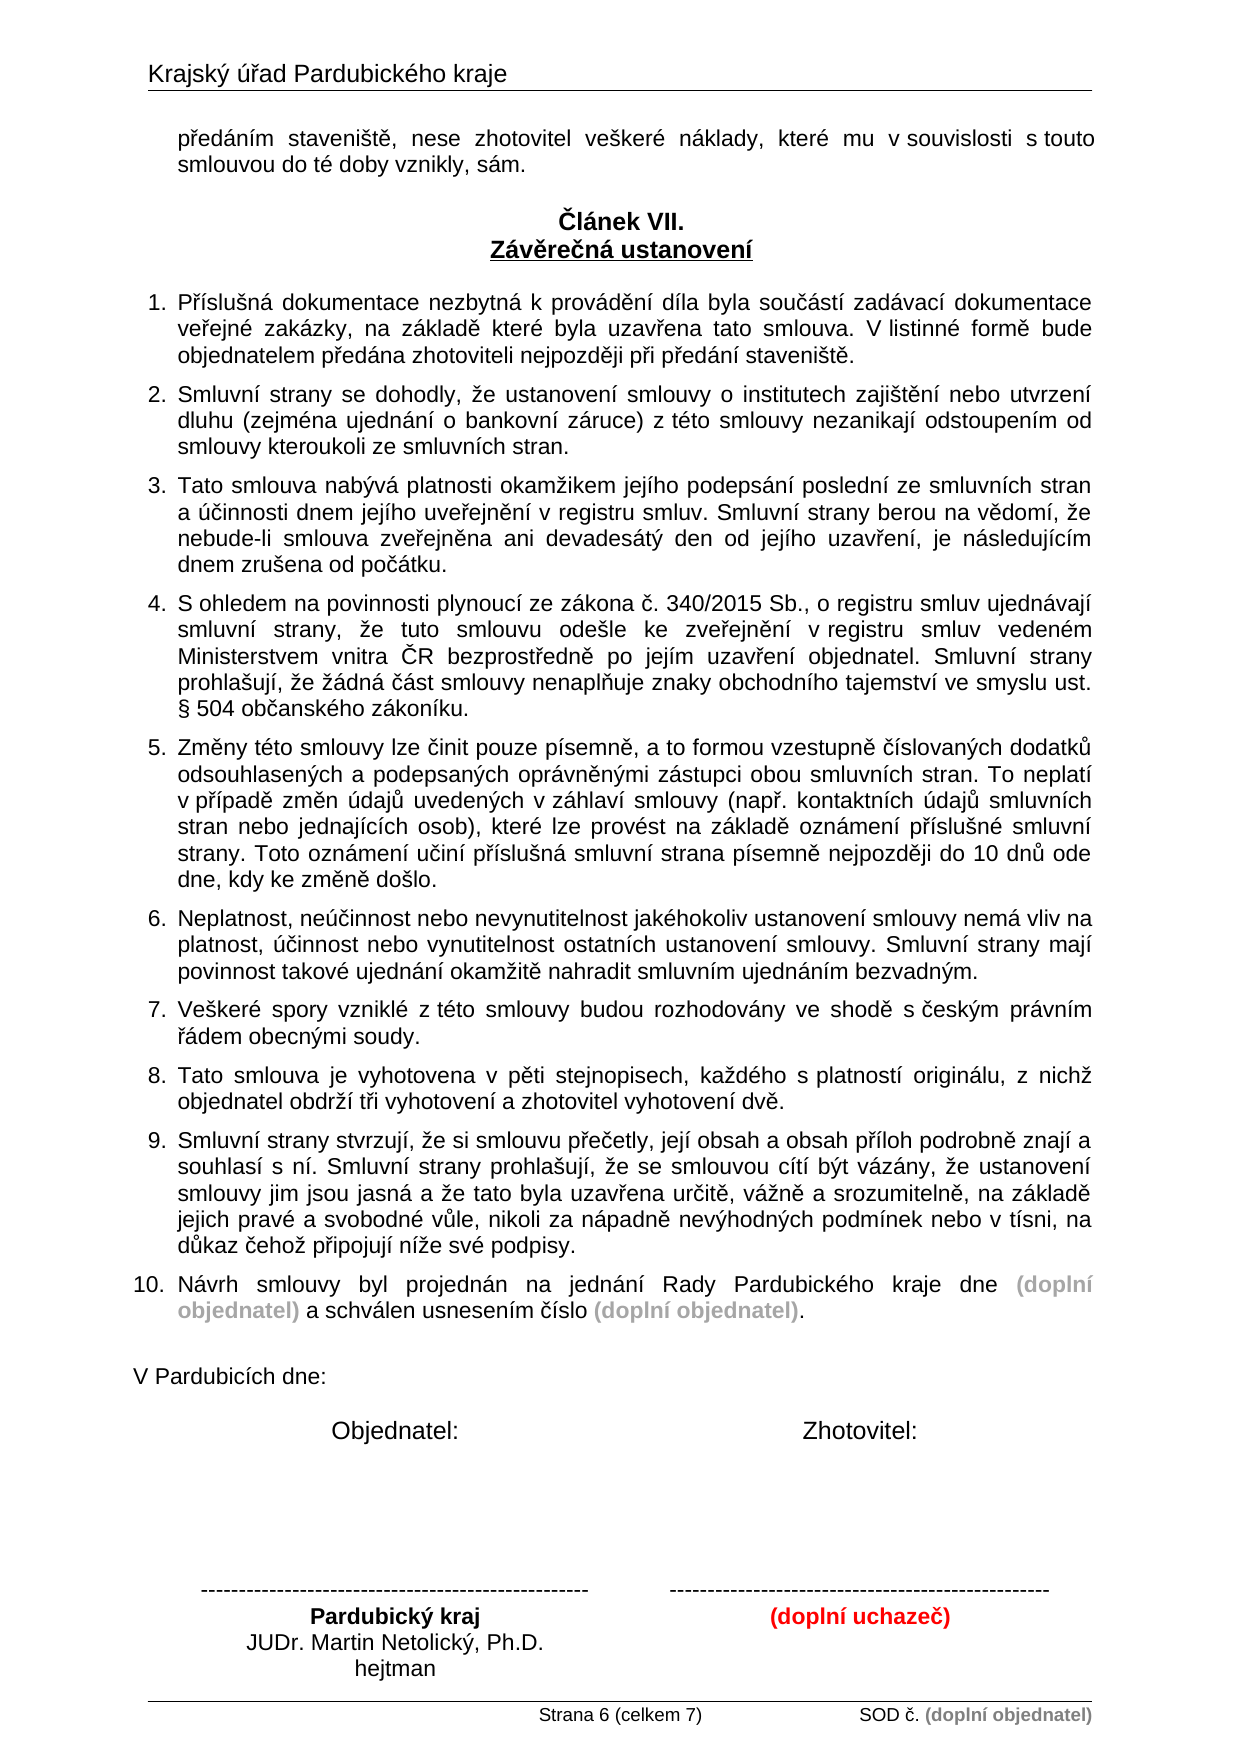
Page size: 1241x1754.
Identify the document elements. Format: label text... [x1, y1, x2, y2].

list Smluvní strany stvrzují, že si smlouvu přečetly, její obsah a obsah příloh podrobně znají a souhlasí s ní. Smluvní strany prohlašují, že se smlouvou cítí být vázány, že ustanovení smlouvy jim jsou jasná a že tato byla uzavřena určitě, vážně a srozumitelně, na základě jejich pravé a svobodné vůle, nikoli za nápadně nevýhodných podmínek nebo v tísni, na důkaz čehož připojují níže své podpisy. [148, 1127, 1092, 1259]
list Návrh smlouvy byl projednán na jednání Rady Pardubického kraje dne (doplní objednatel) a schválen usnesením číslo (doplní objednatel). [133, 1271, 1092, 1324]
list Smluvní strany se dohodly, že ustanovení smlouvy o institutech zajištění nebo utvrzení dluhu (zejména ujednání o bankovní záruce) z této smlouvy nezanikají odstoupením od smlouvy kteroukoli ze smluvních stran. [148, 381, 1092, 459]
list Veškeré spory vzniklé z této smlouvy budou rozhodovány ve shodě s českým právním řádem obecnými soudy. [148, 996, 1092, 1049]
list Změny této smlouvy lze činit pouze písemně, a to formou vzestupně číslovaných dodatků odsouhlasených a podepsaných oprávněnými zástupci obou smluvních stran. To neplatí v případě změn údajů uvedených v záhlaví smlouvy (např. kontaktních údajů smluvních stran nebo jednajících osob), které lze provést na základě oznámení příslušné smluvní strany. Toto oznámení učiní příslušná smluvní strana písemně nejpozději do 10 dnů ode dne, kdy ke změně došlo. [148, 734, 1092, 892]
list V Pardubicích dne: [133, 1363, 1172, 1389]
list Příslušná dokumentace nezbytná k provádění díla byla součástí zadávací dokumentace veřejné zakázky, na základě které byla uzavřena tato smlouva. V listinné formě bude objednatelem předána zhotoviteli nejpozději při předání staveniště. [148, 289, 1092, 368]
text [148, 125, 1095, 178]
list Tato smlouva je vyhotovena v pěti stejnopisech, každého s platností originálu, z nichž objednatel obdrží tři vyhotovení a zhotovitel vyhotovení dvě. [148, 1062, 1092, 1114]
table_header Objednatel: --------------------------------------------------- [163, 1416, 628, 1603]
list Tato smlouva nabývá platnosti okamžikem jejího podepsání poslední ze smluvních stran a účinnosti dnem jejího uveřejnění v registru smluv. Smluvní strany berou na vědomí, že nebude-li smlouva zveřejněna ani devadesátý den od jejího uzavření, je následujícím dnem zrušena od počátku. [148, 472, 1092, 577]
table_cell (doplní uchazeč) [628, 1603, 1093, 1682]
list Neplatnost, neúčinnost nebo nevynutitelnost jakéhokoliv ustanovení smlouvy nemá vliv na platnost, účinnost nebo vynutitelnost ostatních ustanovení smlouvy. Smluvní strany mají povinnost takové ujednání okamžitě nahradit smluvním ujednáním bezvadným. [148, 905, 1092, 984]
table_cell Pardubický kraj JUDr. Martin Netolický, Ph.D. hejtman [163, 1603, 628, 1682]
table_header Zhotovitel: -------------------------------------------------- [628, 1416, 1093, 1603]
text Článek VII. [148, 206, 1095, 235]
list S ohledem na povinnosti plynoucí ze zákona č. 340/2015 Sb., o registru smluv ujednávají smluvní strany, že tuto smlouvu odešle ke zveřejnění v registru smluv vedeném Ministerstvem vnitra ČR bezprostředně po jejím uzavření objednatel. Smluvní strany prohlašují, že žádná část smlouvy nenaplňuje znaky obchodního tajemství ve smyslu ust. § 504 občanského zákoníku. [148, 590, 1092, 722]
text Závěrečná ustanovení [148, 235, 1095, 264]
